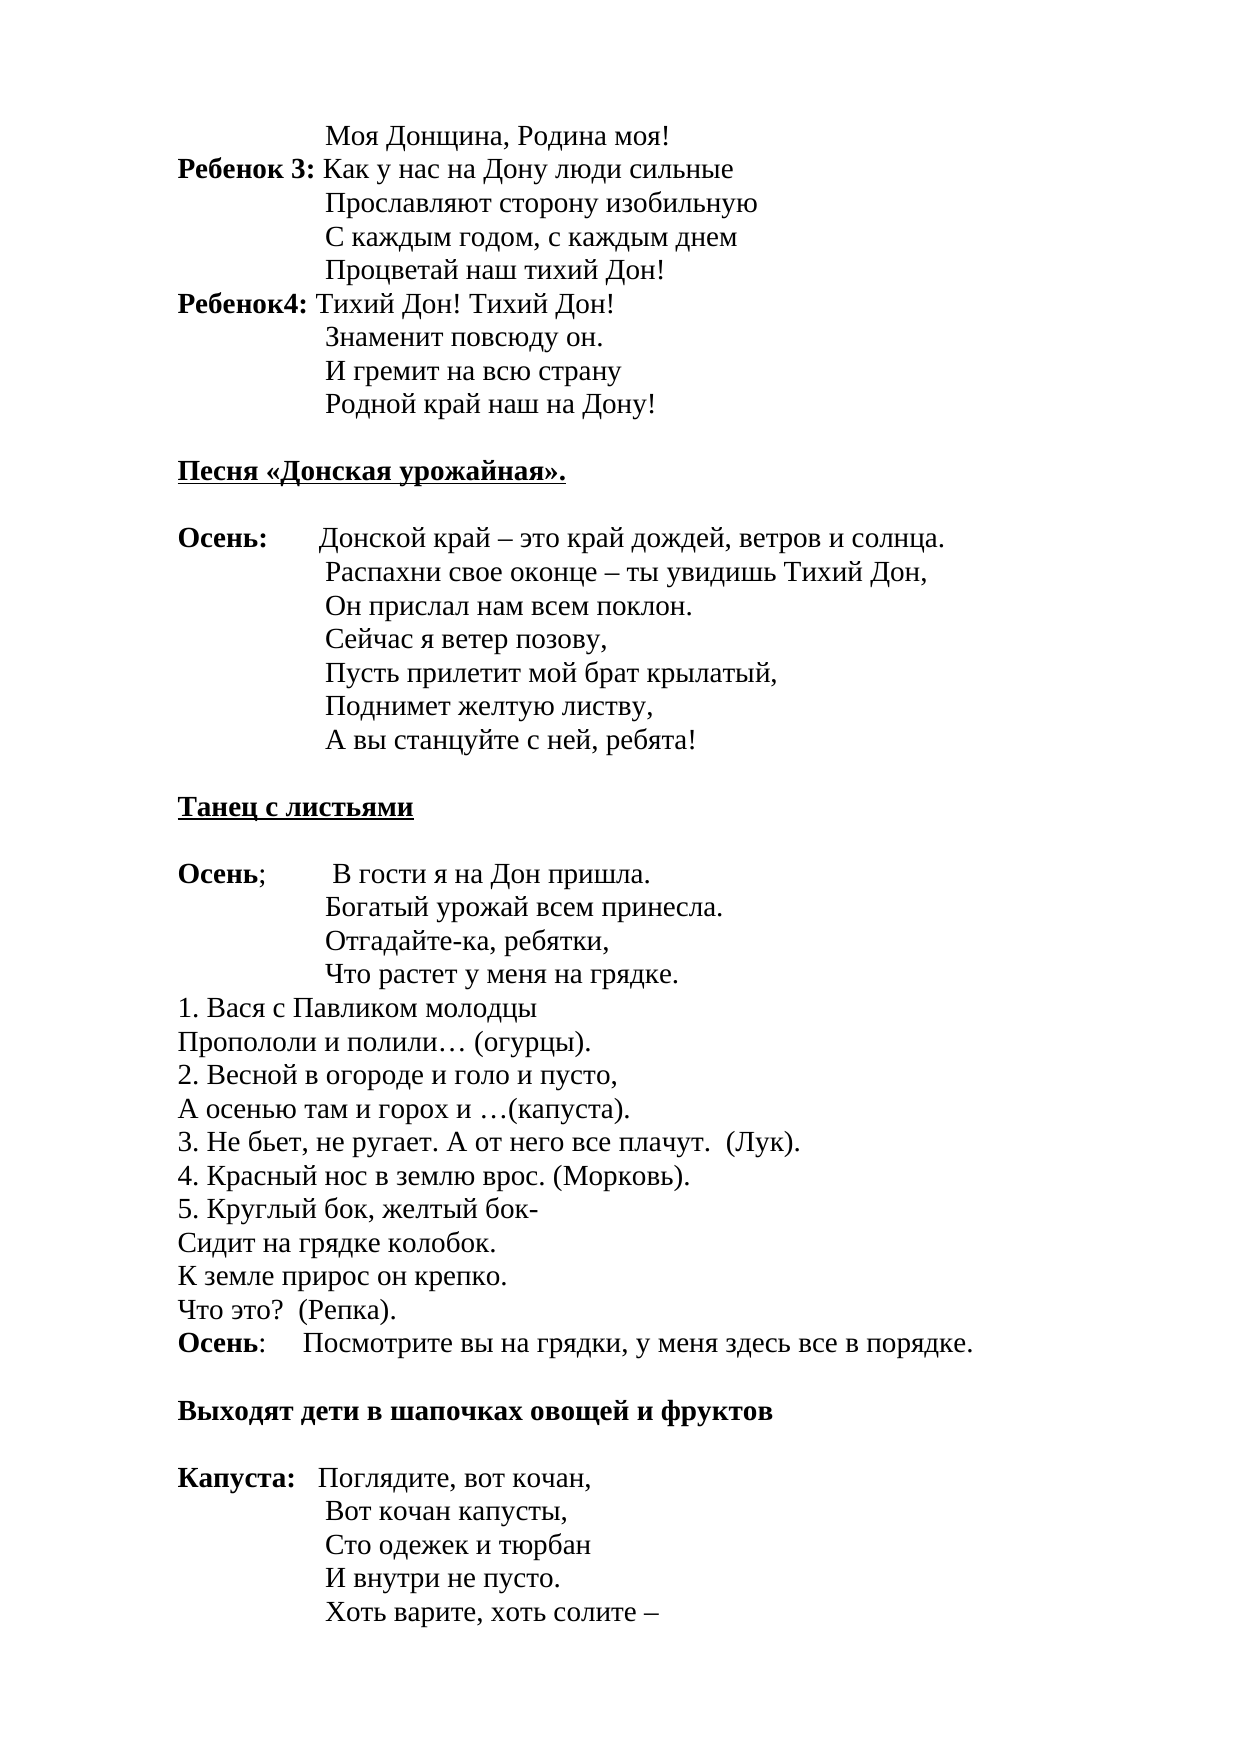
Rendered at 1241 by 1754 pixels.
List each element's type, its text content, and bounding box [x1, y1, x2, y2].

text Хоть варите, хоть солите – [251, 1594, 1152, 1627]
text 4. Красный нос в землю врос. (Морковь). [177, 1158, 1152, 1191]
text Вот кочан капусты, [251, 1493, 1152, 1527]
text 1. Вася с Павликом молодцы [177, 990, 1152, 1024]
text Что это? (Репка). [177, 1292, 1152, 1326]
text И внутри не пусто. [251, 1560, 1152, 1594]
text Выходят дети в шапочках овощей и фруктов [177, 1393, 1152, 1426]
text К земле прирос он крепко. [177, 1258, 1152, 1292]
text 3. Не бьет, не ругает. А от него все плачут. (Лук). [177, 1124, 1152, 1158]
text Что растет у меня на грядке. [251, 957, 1152, 990]
text Процветай наш тихий Дон! [251, 252, 1152, 286]
text Богатый урожай всем принесла. [251, 889, 1152, 923]
text 5. Круглый бок, желтый бок- [177, 1191, 1152, 1225]
text Танец с листьями [177, 789, 1152, 822]
text Ребенок 3: Как у нас на Дону люди сильные [177, 152, 1152, 185]
text Осень; В гости я на Дон пришла. [177, 856, 1152, 889]
text Отгадайте-ка, ребятки, [251, 923, 1152, 957]
text Знаменит повсюду он. [251, 319, 1152, 353]
text Капуста: Поглядите, вот кочан, [177, 1460, 1152, 1493]
text Сидит на грядке колобок. [177, 1225, 1152, 1258]
text Прославляют сторону изобильную [251, 185, 1152, 219]
text Песня «Донская урожайная». [177, 453, 1152, 487]
text Моя Донщина, Родина моя! [251, 118, 1152, 152]
text 2. Весной в огороде и голо и пусто, [177, 1057, 1152, 1091]
text Родной край наш на Дону! [251, 386, 1152, 420]
text С каждым годом, с каждым днем [251, 219, 1152, 252]
text А осенью там и горох и …(капуста). [177, 1091, 1152, 1124]
text И гремит на всю страну [251, 353, 1152, 386]
text Пусть прилетит мой брат крылатый, [251, 655, 1152, 688]
text Пропололи и полили… (огурцы). [177, 1024, 1152, 1057]
text Поднимет желтую листву, [251, 688, 1152, 722]
text Он прислал нам всем поклон. [251, 588, 1152, 621]
text Сто одежек и тюрбан [251, 1527, 1152, 1560]
text Осень: Донской край – это край дождей, ветров и солнца. [177, 521, 1152, 554]
text А вы станцуйте с ней, ребята! [251, 722, 1152, 755]
text Сейчас я ветер позову, [251, 621, 1152, 655]
text Распахни свое оконце – ты увидишь Тихий Дон, [251, 554, 1152, 588]
text Осень: Посмотрите вы на грядки, у меня здесь все в порядке. [177, 1326, 1152, 1359]
text Ребенок4: Тихий Дон! Тихий Дон! [177, 286, 1152, 319]
